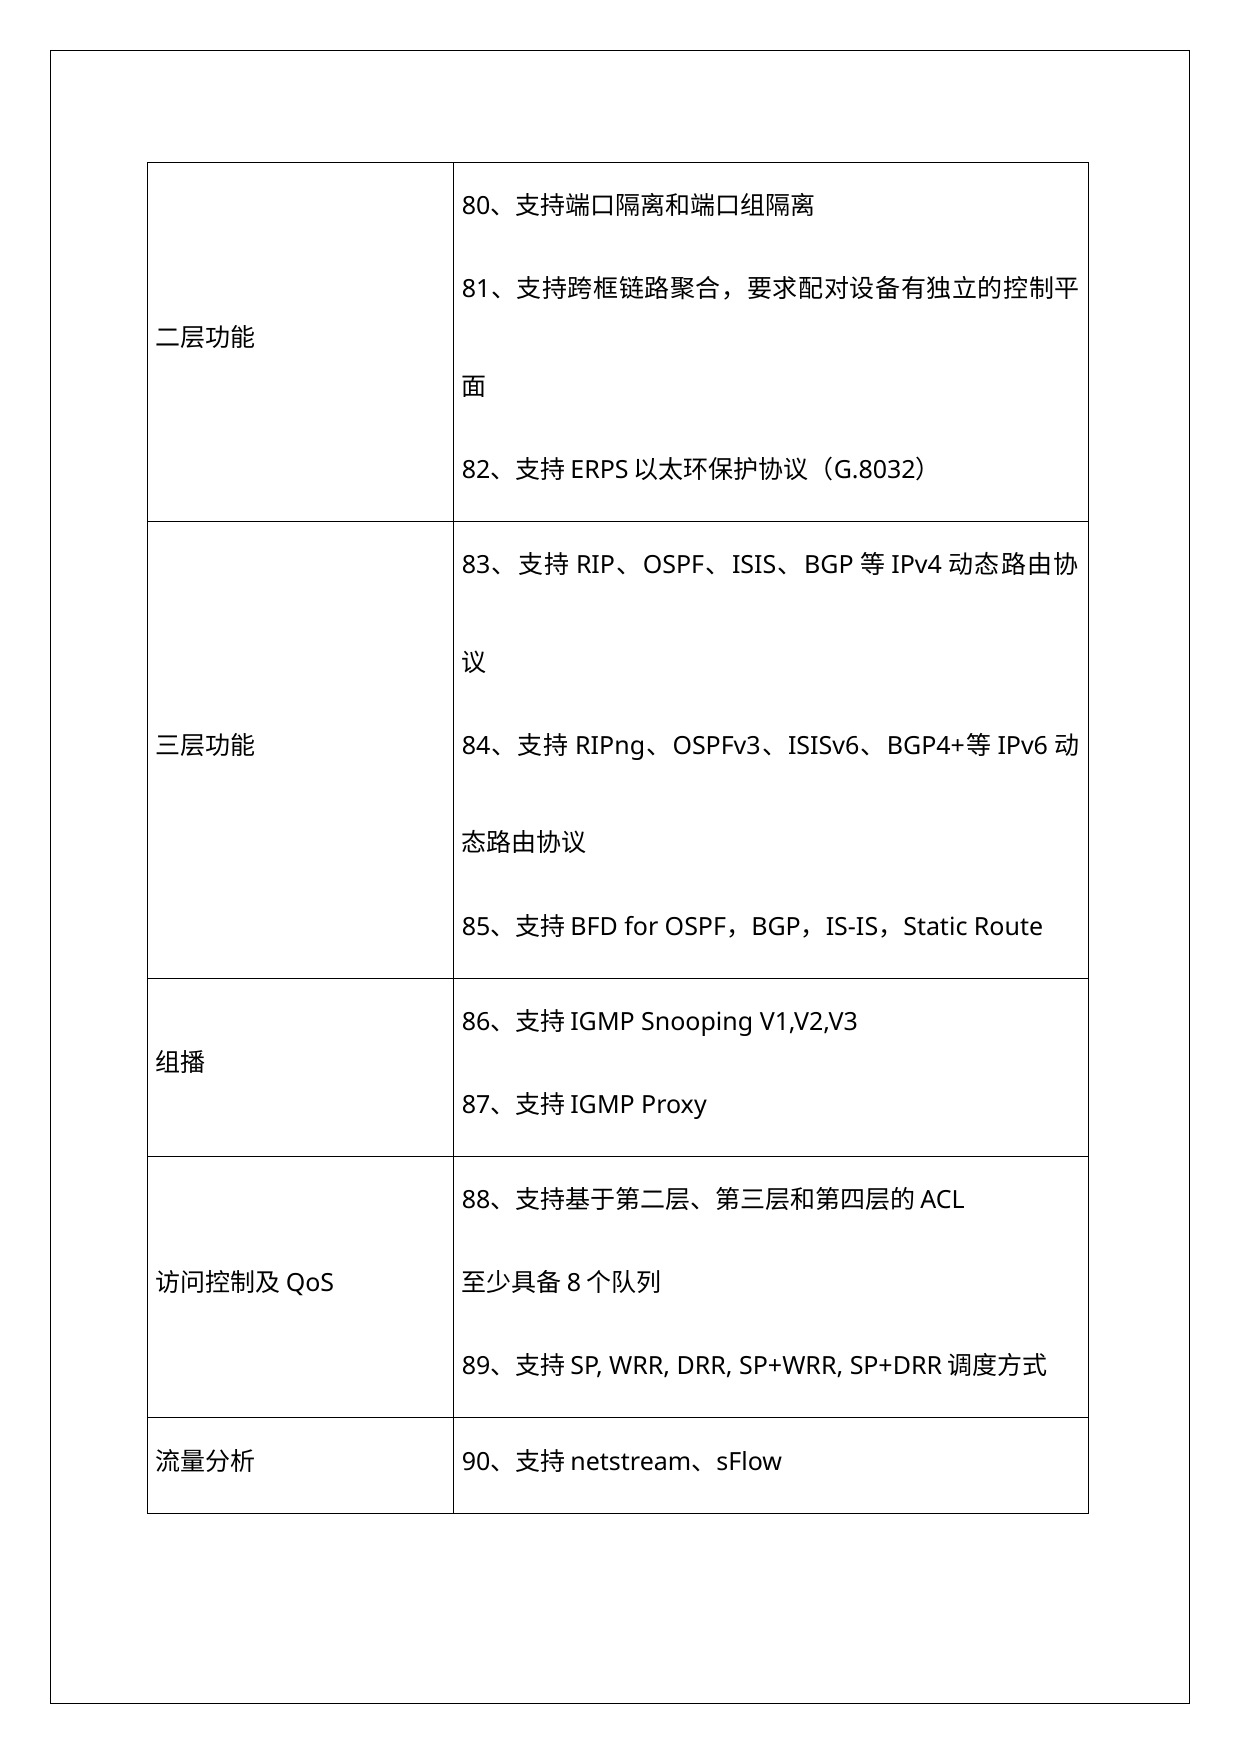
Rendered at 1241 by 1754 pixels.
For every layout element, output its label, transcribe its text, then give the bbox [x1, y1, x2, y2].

table_cell 访问控制及QoS [148, 1157, 453, 1417]
table_cell 流量分析 [148, 1418, 453, 1512]
table_cell 83、支持RIP、OSPF、ISIS、BGP等IPv4动态路由协议 84、支持RIPng、OSPFv3、ISISv6、BGP4+等IPv6动态路由协议 85、支持BFD for OSPF，BGP，IS-IS，Static Route [454, 522, 1088, 977]
table_cell 三层功能 [148, 522, 453, 977]
table_cell 90、支持netstream、sFlow [454, 1418, 1088, 1512]
table_cell 80、支持端口隔离和端口组隔离 81、支持跨框链路聚合，要求配对设备有独立的控制平面 82、支持ERPS以太环保护协议（G.8032） [454, 163, 1088, 521]
table_cell 86、支持IGMP Snooping V1,V2,V3 87、支持IGMP Proxy [454, 979, 1088, 1156]
table_cell 88、支持基于第二层、第三层和第四层的ACL 至少具备8个队列 89、支持SP, WRR, DRR, SP+WRR, SP+DRR调度方式 [454, 1157, 1088, 1417]
table_cell 二层功能 [148, 163, 453, 521]
table_cell 组播 [148, 979, 453, 1156]
